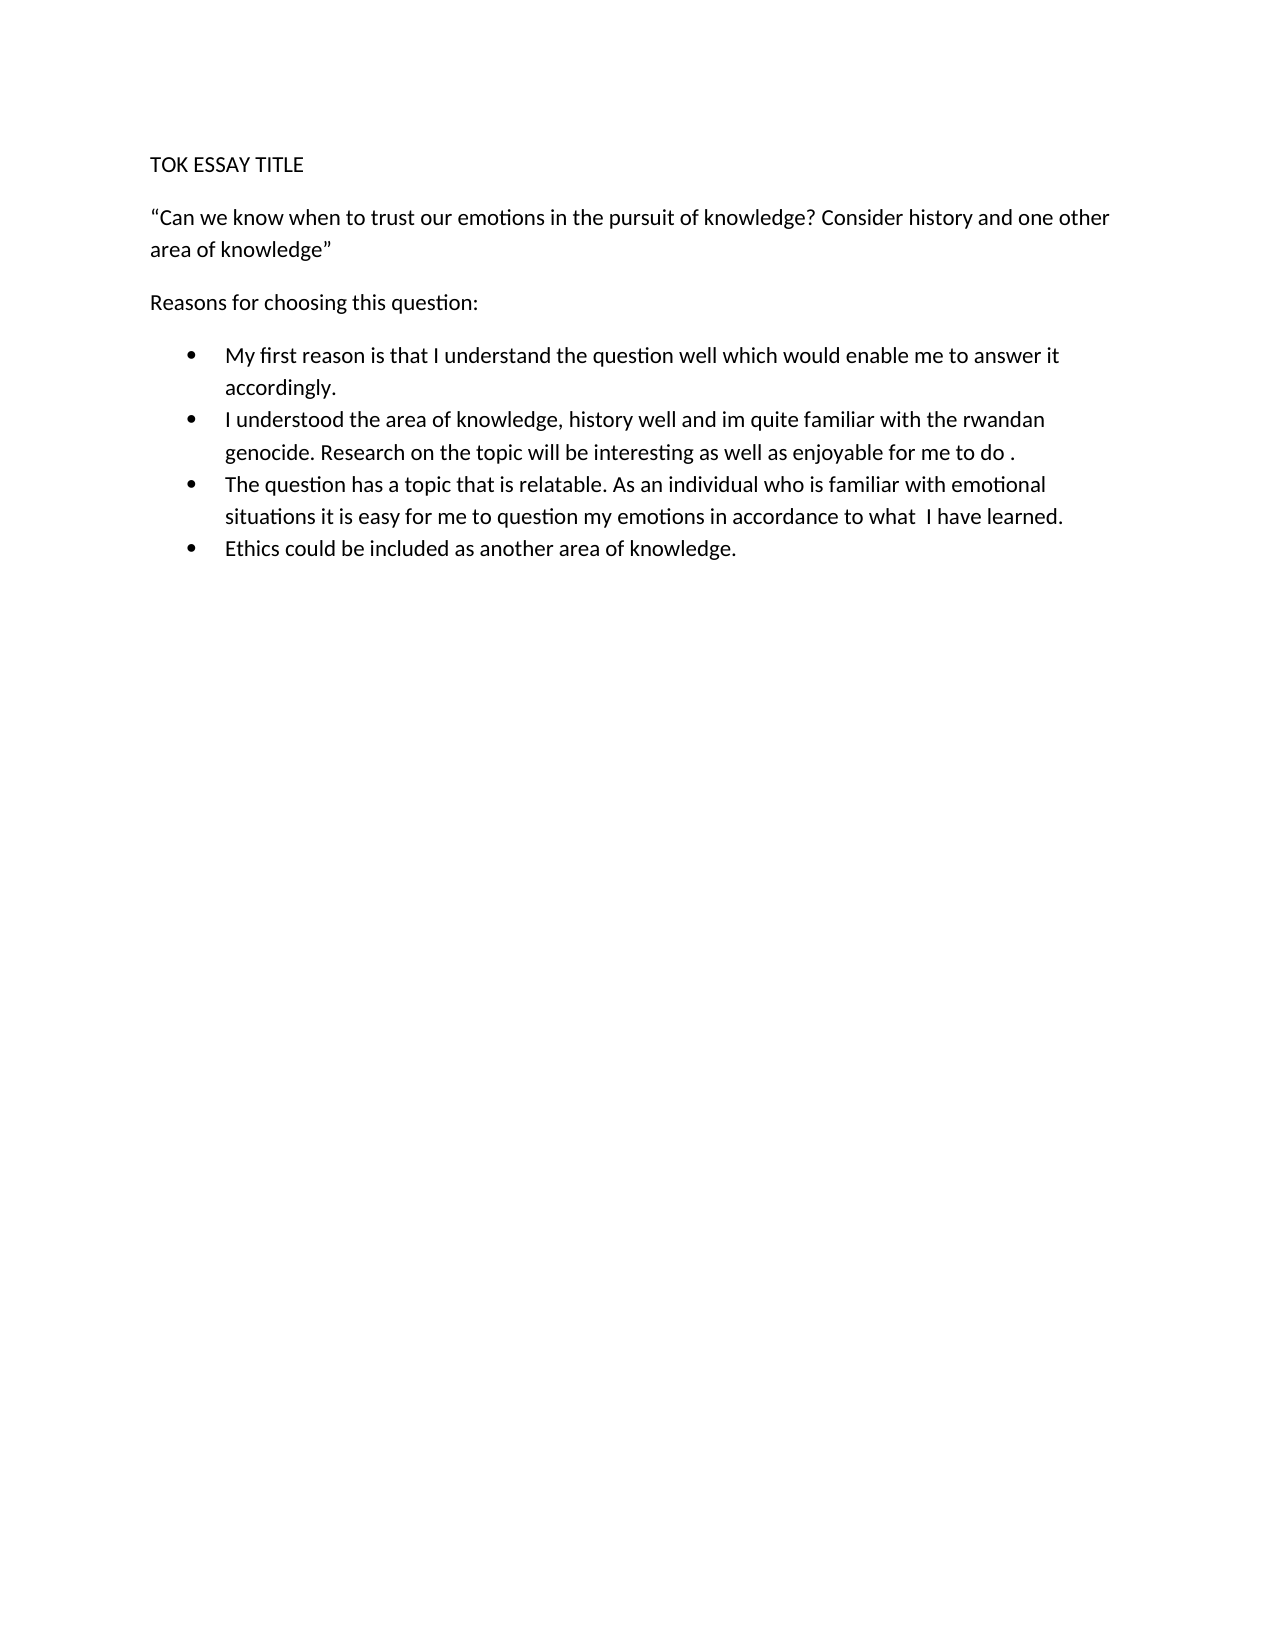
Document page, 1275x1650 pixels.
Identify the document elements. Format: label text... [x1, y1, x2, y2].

text “Can we know when to trust our emotions in the pursuit of knowledge? Consider history and one other area of knowledge” [150, 203, 1125, 263]
text TOK ESSAY TITLE [150, 150, 1125, 178]
list My first reason is that I understand the question well which would enable me to answer it accordingly. [187, 341, 1125, 401]
list The question has a topic that is relatable. As an individual who is familiar with emotional situations it is easy for me to question my emotions in accordance to what I have learned. [187, 470, 1125, 530]
list I understood the area of knowledge, history well and im quite familiar with the rwandan genocide. Research on the topic will be interesting as well as enjoyable for me to do . [187, 406, 1125, 466]
text Reasons for choosing this question: [150, 288, 1125, 316]
list Ethics could be included as another area of knowledge. [187, 534, 1125, 562]
